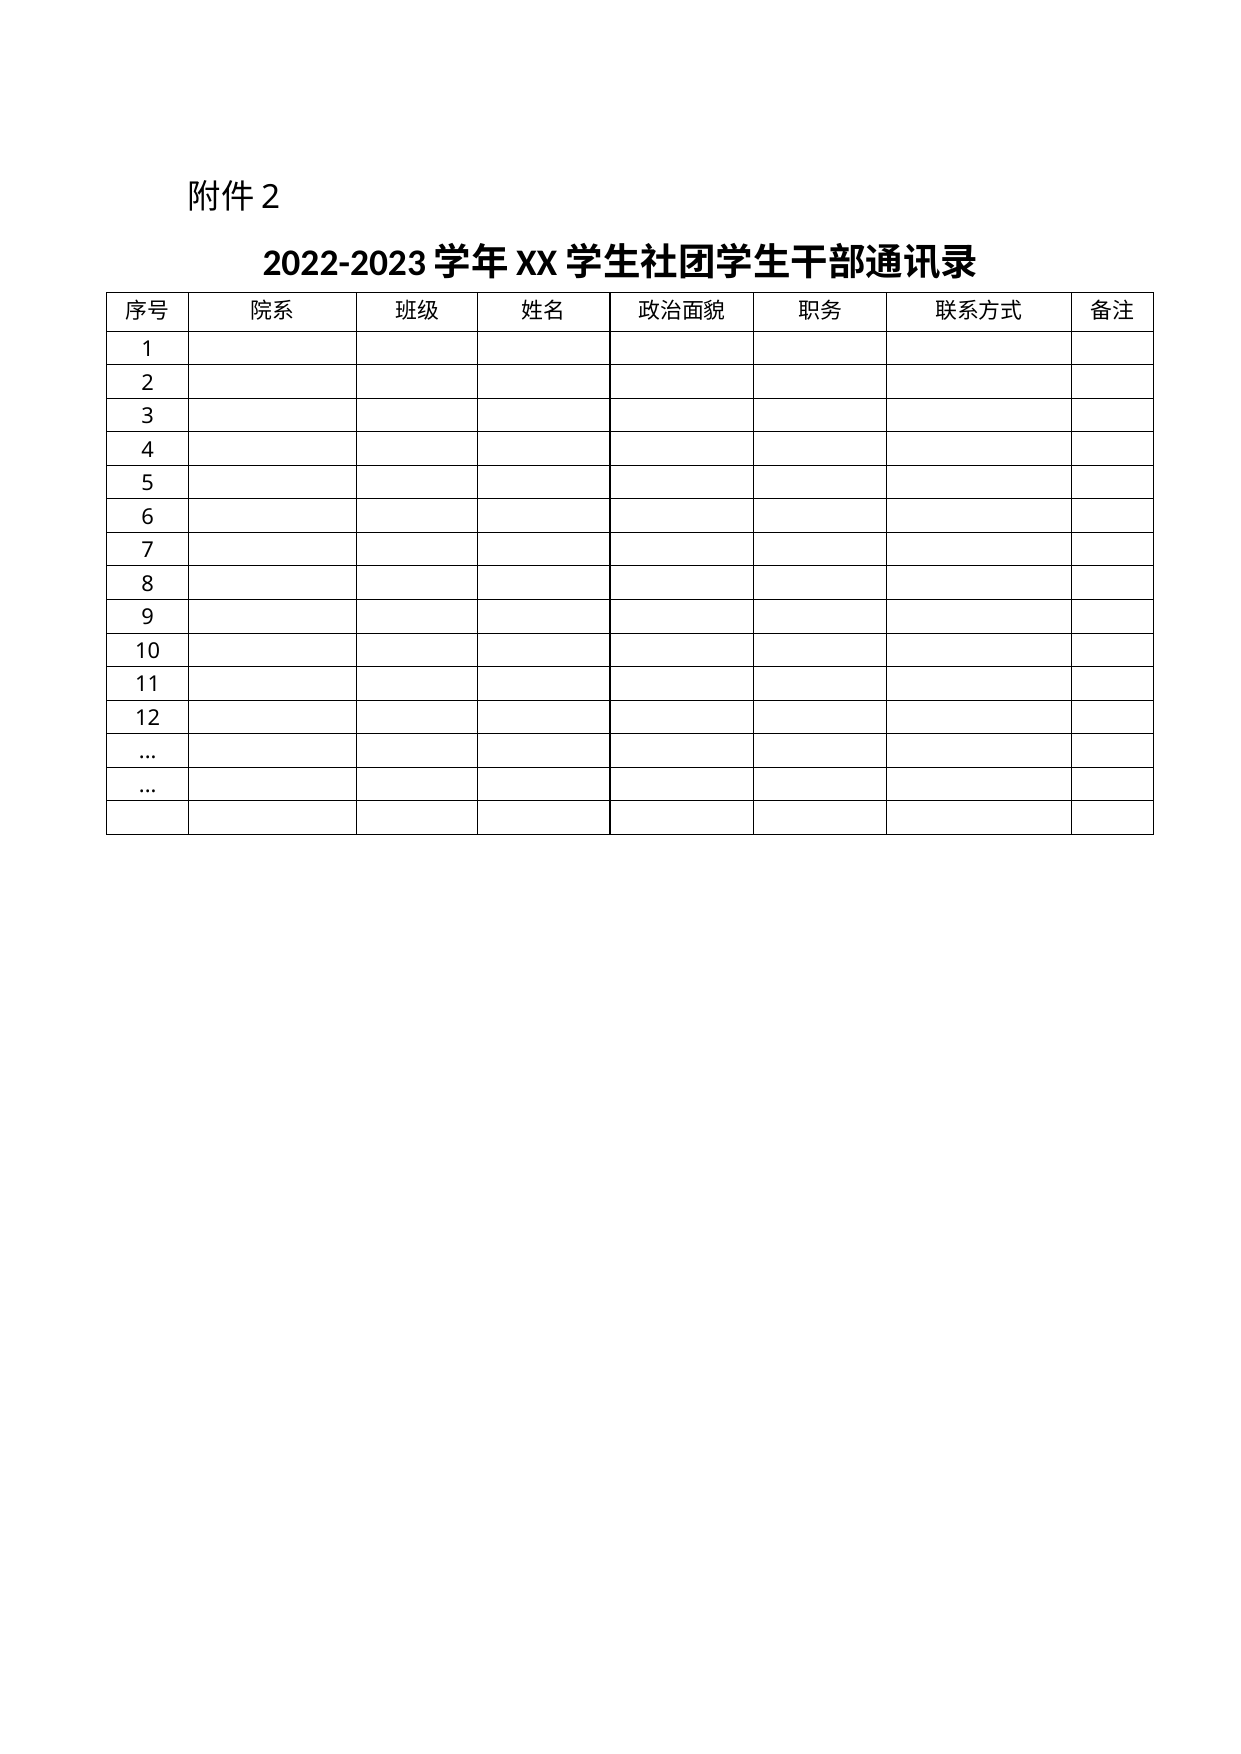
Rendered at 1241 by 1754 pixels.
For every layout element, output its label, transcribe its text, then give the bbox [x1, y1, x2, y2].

table_cell 6 [107, 499, 188, 532]
table_cell 9 [107, 600, 188, 632]
table_cell 4 [107, 432, 188, 465]
table_cell [189, 332, 356, 364]
table_cell [611, 667, 753, 699]
table_cell [887, 600, 1071, 632]
table_cell [754, 734, 886, 767]
table_header 政治面貌 [611, 293, 753, 331]
table_cell [478, 768, 609, 800]
table_cell [1072, 432, 1153, 465]
table_cell [189, 533, 356, 565]
table_cell [887, 499, 1071, 532]
table_cell [357, 332, 477, 364]
table_header 序号 [107, 293, 188, 331]
table_header 联系方式 [887, 293, 1071, 331]
table_cell [189, 634, 356, 666]
table_cell 7 [107, 533, 188, 565]
table_cell [189, 701, 356, 733]
table_cell [357, 566, 477, 599]
table_cell [1072, 499, 1153, 532]
table_cell [611, 734, 753, 767]
table_cell [478, 801, 609, 834]
table_cell [611, 768, 753, 800]
table_cell [754, 533, 886, 565]
table_cell [189, 600, 356, 632]
table_cell [189, 667, 356, 699]
table_cell [887, 466, 1071, 498]
table_cell [887, 734, 1071, 767]
text 2022-2023学年XX 学生社团学生干部通讯录 [187, 227, 1053, 292]
table_cell [357, 365, 477, 398]
table_cell [357, 667, 477, 699]
table_cell [887, 634, 1071, 666]
table_cell 8 [107, 566, 188, 599]
table_cell [478, 432, 609, 465]
table_cell [1072, 701, 1153, 733]
table_cell [478, 667, 609, 699]
table_cell [887, 432, 1071, 465]
table_cell [189, 399, 356, 431]
table_cell [357, 768, 477, 800]
table_cell [189, 365, 356, 398]
table_header 班级 [357, 293, 477, 331]
table_cell [357, 801, 477, 834]
table_cell [478, 734, 609, 767]
table_cell [887, 801, 1071, 834]
table_cell [1072, 365, 1153, 398]
table_cell [611, 634, 753, 666]
table_cell [357, 499, 477, 532]
table_cell [611, 332, 753, 364]
table_cell [887, 701, 1071, 733]
table_cell [1072, 600, 1153, 632]
table_header 职务 [754, 293, 886, 331]
table_cell 5 [107, 466, 188, 498]
table_cell [478, 499, 609, 532]
table_cell [754, 667, 886, 699]
table_cell 3 [107, 399, 188, 431]
table_cell [1072, 399, 1153, 431]
text 附件2 [187, 162, 1053, 227]
table_cell [189, 801, 356, 834]
table_cell [754, 701, 886, 733]
table_cell [754, 566, 886, 599]
table_cell [754, 768, 886, 800]
table_cell [611, 432, 753, 465]
table_cell [478, 466, 609, 498]
table_cell [611, 801, 753, 834]
table_cell [754, 499, 886, 532]
table_cell [754, 432, 886, 465]
table_cell [357, 432, 477, 465]
table_cell [611, 399, 753, 431]
table_cell [1072, 768, 1153, 800]
table_cell [478, 533, 609, 565]
table_cell [1072, 566, 1153, 599]
table_cell [611, 701, 753, 733]
table_cell [611, 365, 753, 398]
table_cell [478, 600, 609, 632]
table_cell [754, 634, 886, 666]
table_header 院系 [189, 293, 356, 331]
table_cell 11 [107, 667, 188, 699]
table_cell [754, 332, 886, 364]
table_cell [189, 768, 356, 800]
table_cell ... [107, 734, 188, 767]
table_cell [1072, 332, 1153, 364]
table_cell [478, 365, 609, 398]
table_header 姓名 [478, 293, 609, 331]
table_cell [189, 466, 356, 498]
table_cell [887, 566, 1071, 599]
table_cell [1072, 801, 1153, 834]
table_cell [611, 533, 753, 565]
table_cell [887, 667, 1071, 699]
table_cell [611, 566, 753, 599]
table_cell [478, 701, 609, 733]
table_cell [357, 701, 477, 733]
table_cell [357, 399, 477, 431]
table_cell [1072, 634, 1153, 666]
table_cell [611, 600, 753, 632]
table_cell [189, 734, 356, 767]
table_cell 12 [107, 701, 188, 733]
table_cell [754, 600, 886, 632]
table_cell [189, 499, 356, 532]
table_cell [357, 600, 477, 632]
table_cell [754, 399, 886, 431]
table_cell [754, 365, 886, 398]
table_cell [357, 734, 477, 767]
table_cell 10 [107, 634, 188, 666]
table_cell 2 [107, 365, 188, 398]
table_cell [887, 365, 1071, 398]
table_cell [754, 801, 886, 834]
table_cell [189, 432, 356, 465]
table_cell [478, 332, 609, 364]
table_cell [189, 566, 356, 599]
table_cell [887, 533, 1071, 565]
table_cell [611, 466, 753, 498]
table_header 备注 [1072, 293, 1153, 331]
table_cell [357, 466, 477, 498]
table_cell 1 [107, 332, 188, 364]
table_cell [887, 399, 1071, 431]
table_cell [1072, 533, 1153, 565]
table_cell [357, 634, 477, 666]
table_cell [107, 801, 188, 834]
table_cell [357, 533, 477, 565]
table_cell [478, 634, 609, 666]
table_cell [1072, 667, 1153, 699]
table_cell [1072, 466, 1153, 498]
table_cell [478, 399, 609, 431]
table_cell [478, 566, 609, 599]
table_cell ... [107, 768, 188, 800]
table_cell [754, 466, 886, 498]
table_cell [887, 768, 1071, 800]
table_cell [887, 332, 1071, 364]
table_cell [611, 499, 753, 532]
table_cell [1072, 734, 1153, 767]
